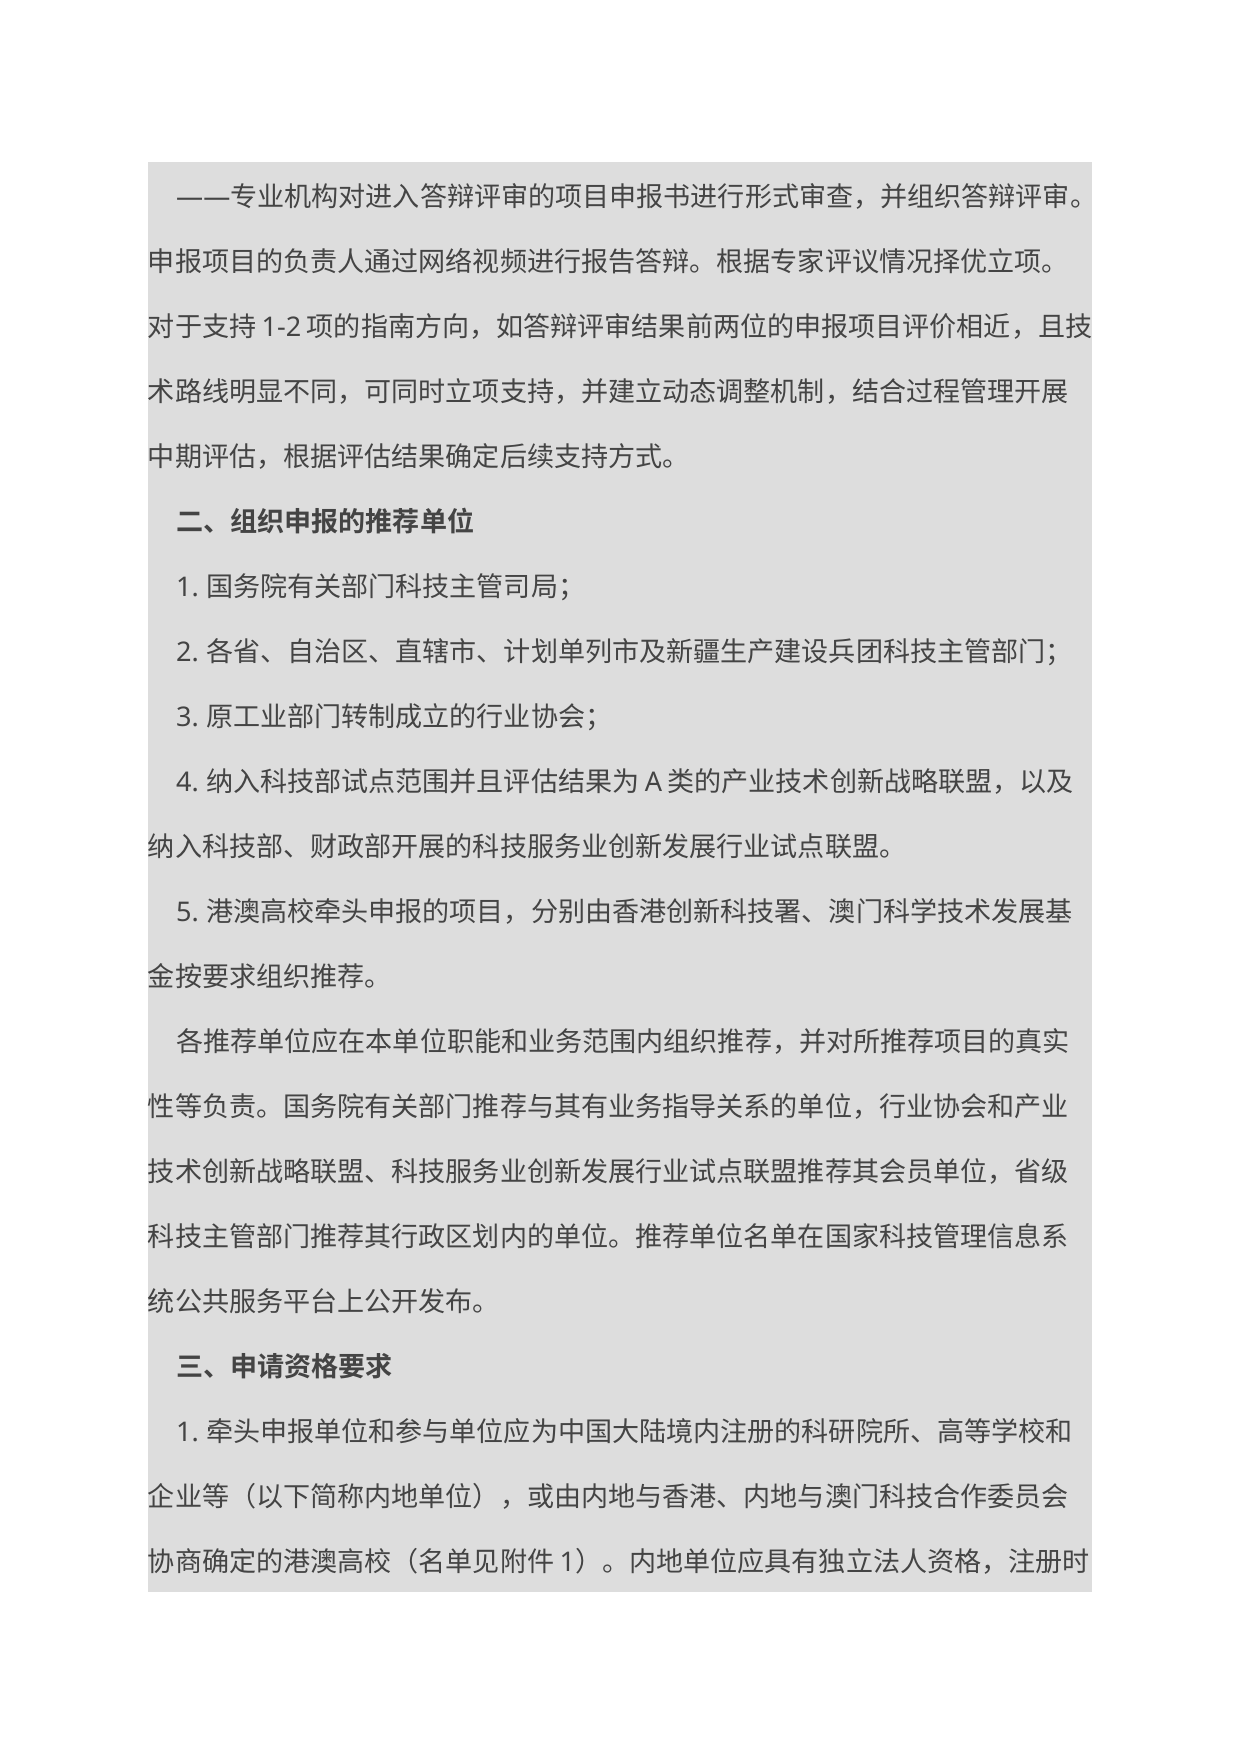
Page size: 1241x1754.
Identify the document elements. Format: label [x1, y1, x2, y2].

text [148, 162, 1092, 1592]
